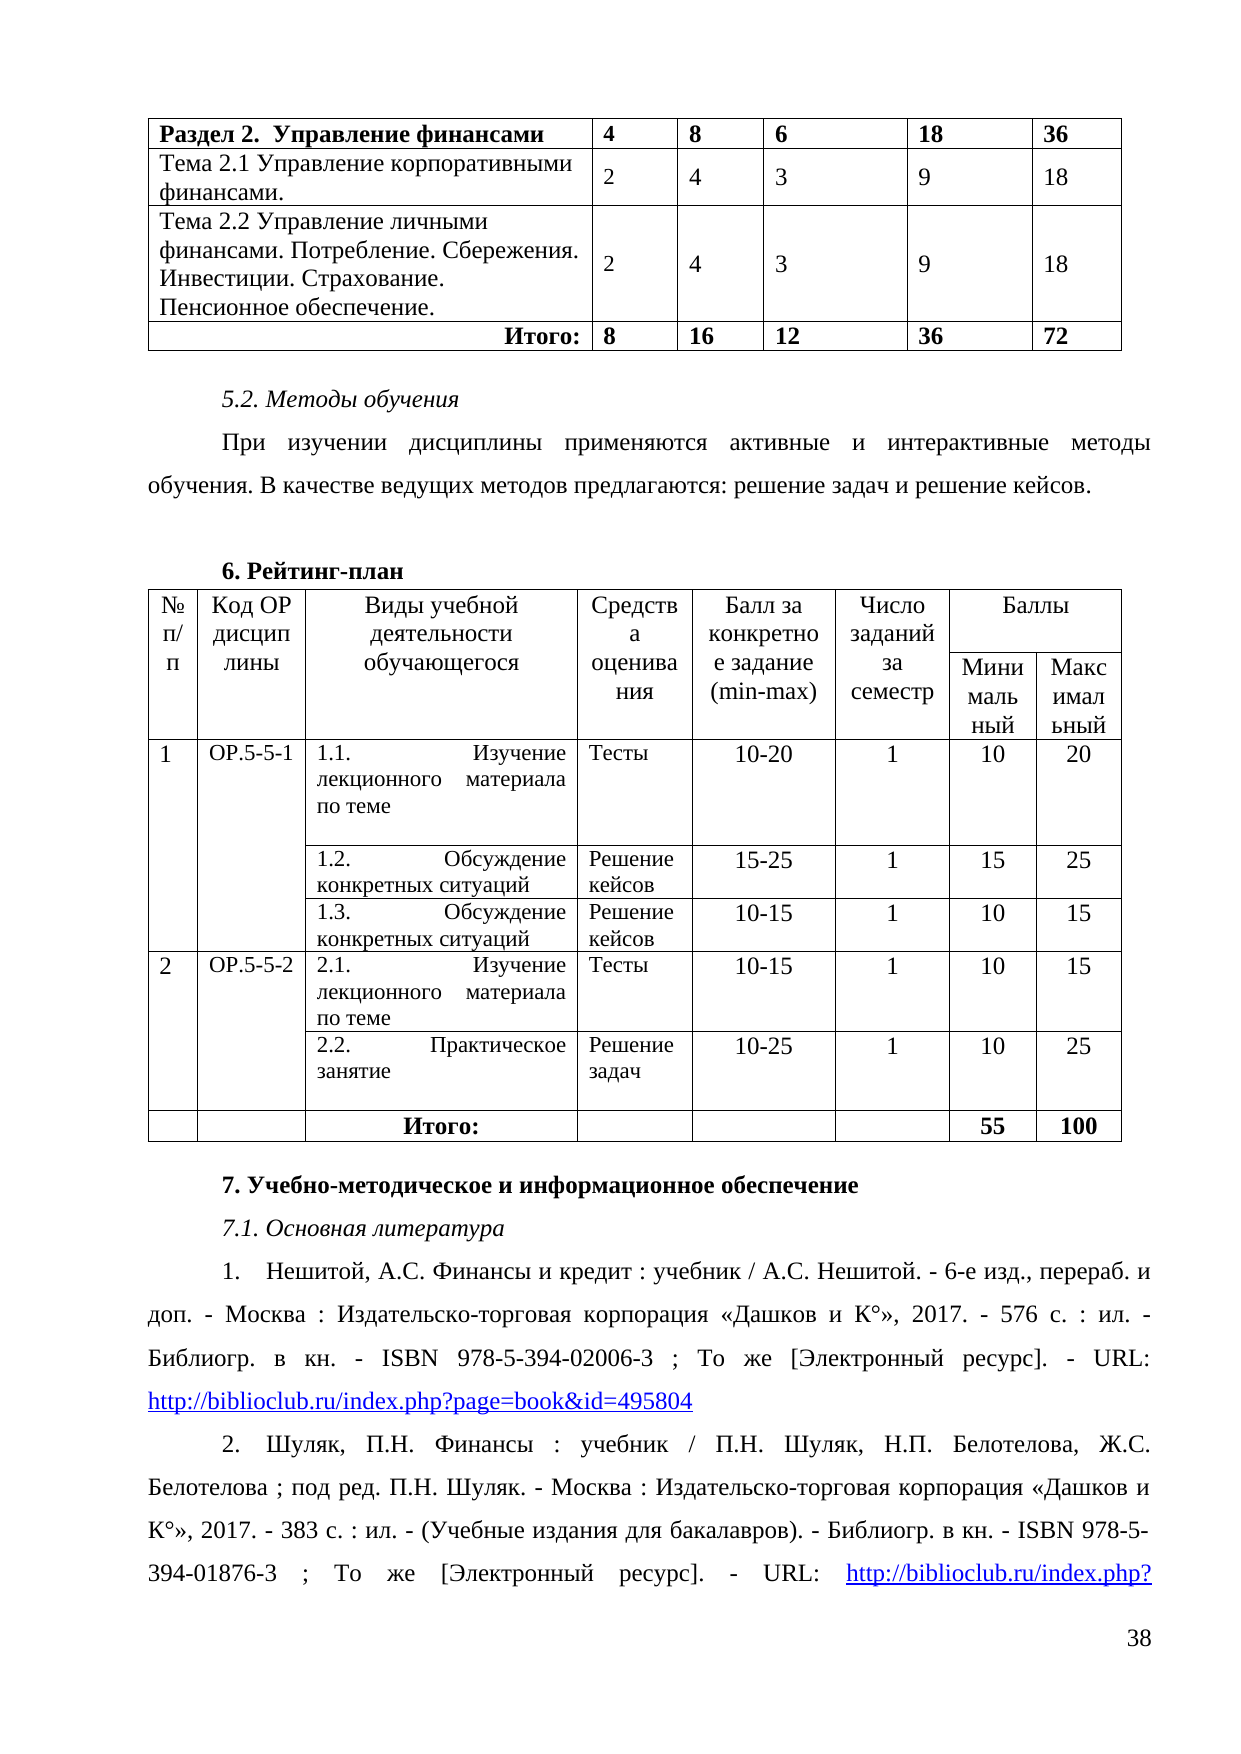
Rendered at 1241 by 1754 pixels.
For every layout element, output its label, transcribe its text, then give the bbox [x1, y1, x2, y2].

table_cell Решение кейсов [578, 846, 692, 898]
table_cell 1 [149, 740, 197, 951]
table_cell 4 [678, 149, 763, 205]
table_cell [198, 1111, 305, 1141]
table_cell Итого: [149, 322, 592, 350]
text При изучении дисциплины применяются активные и интерактивные методы обучения. В качестве ведущих методов предлагаются: решение задач и решение кейсов. [148, 427, 1152, 499]
table_header Балл за конкретное задание (min-max) [693, 590, 835, 738]
table_cell 72 [1033, 322, 1121, 350]
table_cell 4 [593, 119, 677, 147]
table_cell 10-25 [693, 1032, 835, 1109]
text 7.1. Основная литература [148, 1213, 1152, 1242]
table_cell 9 [908, 149, 1032, 205]
table_cell 10 [950, 899, 1036, 951]
table_cell 20 [1037, 740, 1121, 844]
table_cell Тема 2.2 Управление личными финансами. Потребление. Сбережения. Инвестиции. Страхование. Пенсионное обеспечение. [149, 206, 592, 321]
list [148, 1429, 1152, 1587]
table_cell 12 [764, 322, 907, 350]
table_cell Минимальный [950, 653, 1036, 738]
list Нешитой, А.С. Финансы и кредит : учебник / А.С. Нешитой. - 6-е изд., перераб. и доп. - Москва : Издательско-торговая корпорация «Дашков и К°», 2017. - 576 с. : ил. - Библиогр. в кн. - ISBN 978-5-394-02006-3 ; То же [Электронный ресурс]. - URL: http://biblioclub.ru/index.php?page=book&id=495804 [148, 1256, 1152, 1414]
table_cell [836, 1111, 949, 1141]
table_cell 1 [836, 899, 949, 951]
table_header Число заданий за семестр [836, 590, 949, 738]
table_cell 55 [950, 1111, 1036, 1141]
table_cell Максимальный [1037, 653, 1121, 738]
table_cell 15 [1037, 899, 1121, 951]
table_cell 10-15 [693, 899, 835, 951]
table_cell 1.3. Обсуждение конкретных ситуаций [306, 899, 577, 951]
table_cell [693, 1111, 835, 1141]
table_header Код ОР дисциплины [198, 590, 305, 738]
text 6. Рейтинг-план [148, 556, 1152, 585]
table_cell Решение кейсов [578, 899, 692, 951]
table_cell 18 [908, 119, 1032, 147]
table_cell Итого: [306, 1111, 577, 1141]
table_header Средства оценивания [578, 590, 692, 738]
table_cell 1.1. Изучение лекционного материала по теме [306, 740, 577, 844]
table_header № п/п [149, 590, 197, 738]
table_cell 4 [678, 206, 763, 321]
table_cell 2 [149, 952, 197, 1109]
table_cell 1 [836, 952, 949, 1031]
table_cell 9 [908, 206, 1032, 321]
table_header Баллы [950, 590, 1121, 652]
table_cell 15 [950, 846, 1036, 898]
table_cell 2.1. Изучение лекционного материала по теме [306, 952, 577, 1031]
table_cell 10 [950, 740, 1036, 844]
table_cell 1 [836, 740, 949, 844]
table_cell 15 [1037, 952, 1121, 1031]
table_cell 18 [1033, 206, 1121, 321]
table_cell 36 [1033, 119, 1121, 147]
table_cell 2 [593, 149, 677, 205]
text 7. Учебно-методическое и информационное обеспечение [148, 1170, 1152, 1199]
table_cell 2 [593, 206, 677, 321]
table_cell 10 [950, 1032, 1036, 1109]
table_cell [149, 1111, 197, 1141]
table_cell 15-25 [693, 846, 835, 898]
table_cell [578, 1111, 692, 1141]
table_cell 8 [593, 322, 677, 350]
table_cell 25 [1037, 846, 1121, 898]
table_cell 2.2. Практическое занятие [306, 1032, 577, 1109]
table_cell 3 [764, 149, 907, 205]
table_cell 10-15 [693, 952, 835, 1031]
table_cell ОР.5-5-1 [198, 740, 305, 951]
table_cell 1 [836, 846, 949, 898]
table_cell 6 [764, 119, 907, 147]
table_cell 16 [678, 322, 763, 350]
table_cell Тема 2.1 Управление корпоративными финансами. [149, 149, 592, 205]
table_cell Тесты [578, 740, 692, 844]
table_cell 18 [1033, 149, 1121, 205]
table_header Виды учебной деятельности обучающегося [306, 590, 577, 738]
table_cell 3 [764, 206, 907, 321]
table_cell 100 [1037, 1111, 1121, 1141]
text 5.2. Методы обучения [148, 384, 1152, 412]
table_cell Решение задач [578, 1032, 692, 1109]
table_cell 8 [678, 119, 763, 147]
table_cell 1 [836, 1032, 949, 1109]
table_cell 10 [950, 952, 1036, 1031]
table_cell 10-20 [693, 740, 835, 844]
table_cell 25 [1037, 1032, 1121, 1109]
table_cell Раздел 2. Управление финансами [149, 119, 592, 147]
table_cell 1.2. Обсуждение конкретных ситуаций [306, 846, 577, 898]
table_cell 36 [908, 322, 1032, 350]
table_cell ОР.5-5-2 [198, 952, 305, 1109]
table_cell Тесты [578, 952, 692, 1031]
